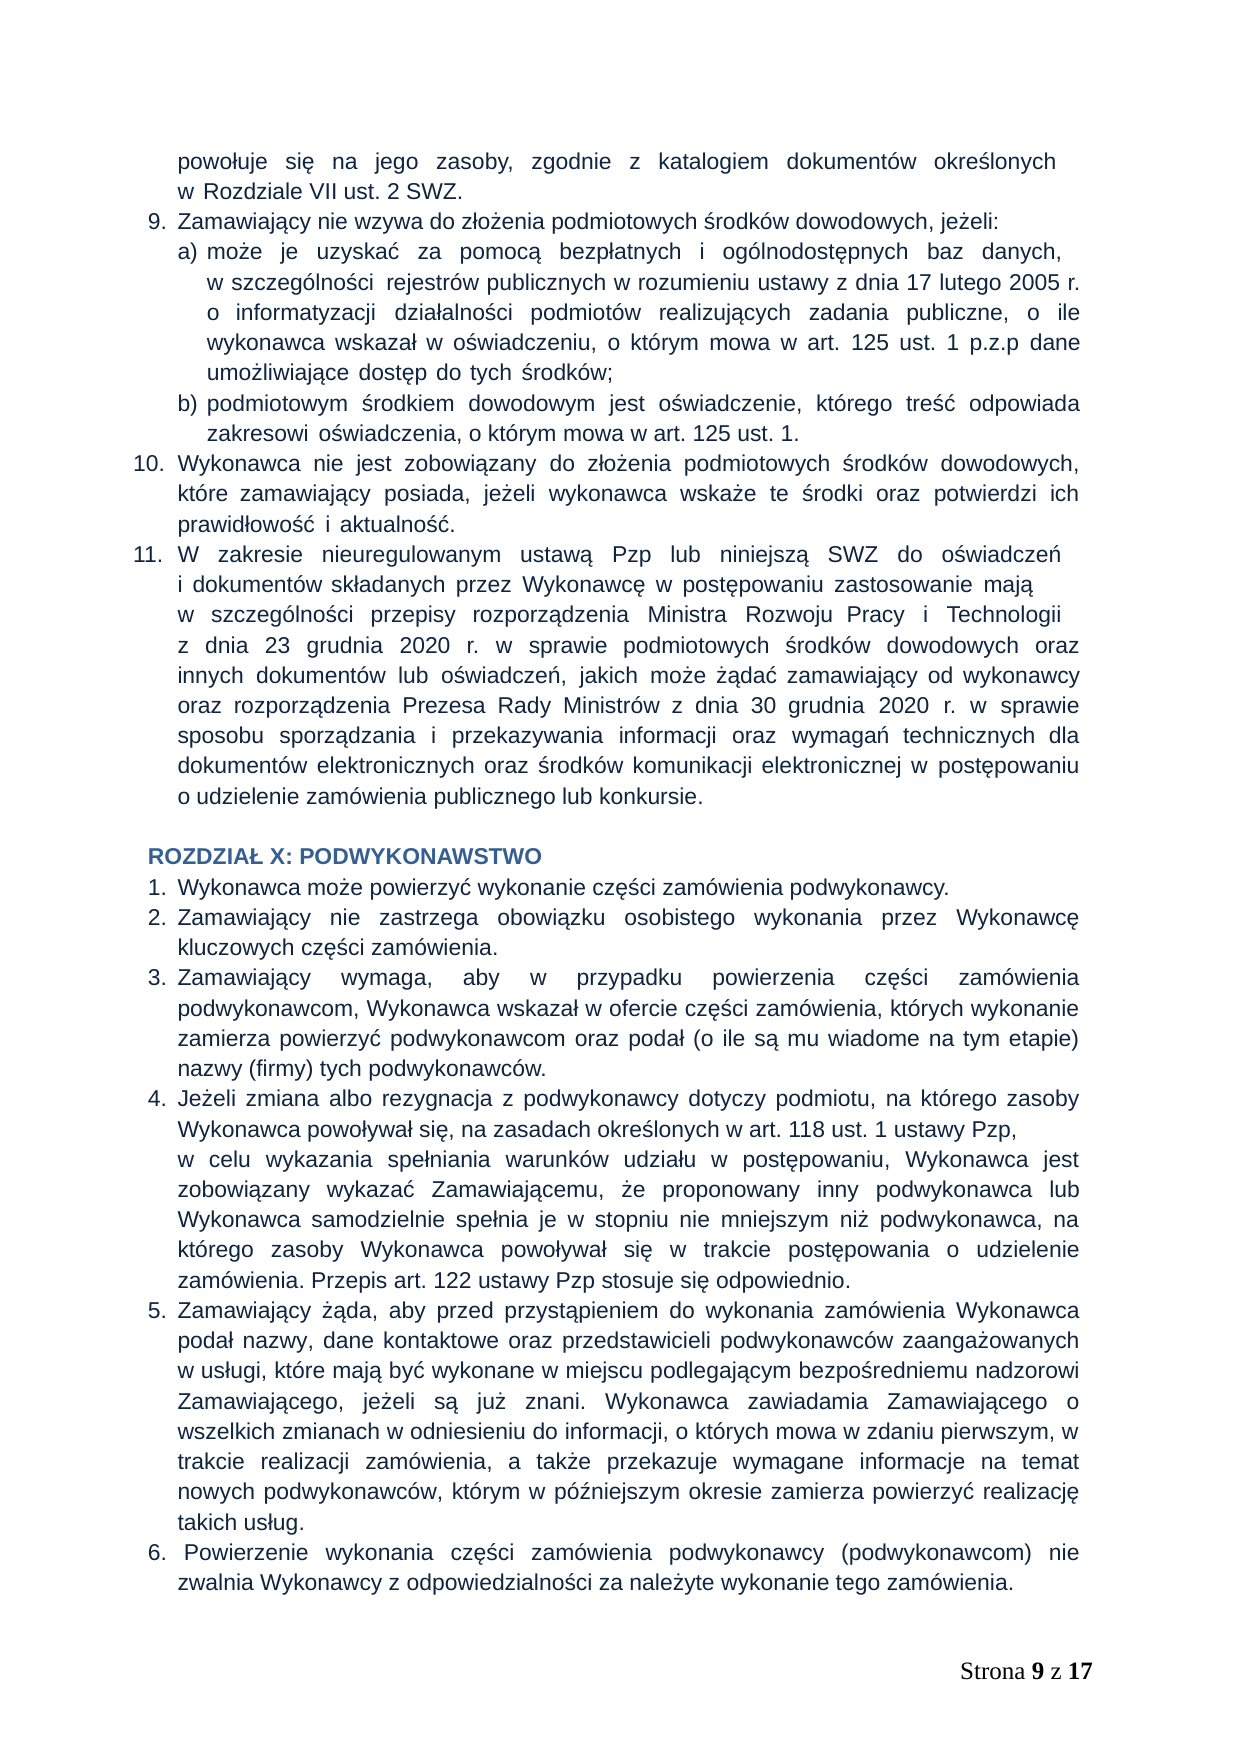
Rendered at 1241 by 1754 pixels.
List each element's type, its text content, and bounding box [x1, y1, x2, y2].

list Zamawiający wymaga, aby w przypadku powierzenia części zamówienia podwykonawcom, Wykonawca wskazał w ofercie części zamówienia, których wykonanie zamierza powierzyć podwykonawcom oraz podał (o ile są mu wiadome na tym etapie) nazwy (firmy) tych podwykonawców. [148, 964, 1080, 1081]
text w szczególności przepisy rozporządzenia Ministra Rozwoju Pracy i Technologii z dnia 23 grudnia 2020 r. w sprawie podmiotowych środków dowodowych oraz innych dokumentów lub oświadczeń, jakich może żądać zamawiający od wykonawcy oraz rozporządzenia Prezesa Rady Ministrów z dnia 30 grudnia 2020 r. w sprawie sposobu sporządzania i przekazywania informacji oraz wymagań technicznych dla dokumentów elektronicznych oraz środków komunikacji elektronicznej w postępowaniu o udzielenie zamówienia publicznego lub konkursie. [177, 601, 1080, 809]
list podmiotowym środkiem dowodowym jest oświadczenie, którego treść odpowiada zakresowi oświadczenia, o którym mowa w art. 125 ust. 1. [177, 389, 1080, 446]
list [148, 148, 1074, 204]
list W zakresie nieuregulowanym ustawą Pzp lub niniejszą SWZ do oświadczeń i dokumentów składanych przez Wykonawcę w postępowaniu zastosowanie mają [133, 541, 1080, 597]
list Wykonawca nie jest zobowiązany do złożenia podmiotowych środków dowodowych, które zamawiający posiada, jeżeli wykonawca wskaże te środki oraz potwierdzi ich prawidłowość i aktualność. [133, 450, 1080, 537]
list 6. Powierzenie wykonania części zamówienia podwykonawcy (podwykonawcom) nie zwalnia Wykonawcy z odpowiedzialności za należyte wykonanie tego zamówienia. [148, 1539, 1080, 1595]
list Jeżeli zmiana albo rezygnacja z podwykonawcy dotyczy podmiotu, na którego zasoby Wykonawca powoływał się, na zasadach określonych w art. 118 ust. 1 ustawy Pzp, [148, 1085, 1080, 1142]
list 5. Zamawiający żąda, aby przed przystąpieniem do wykonania zamówienia Wykonawca podał nazwy, dane kontaktowe oraz przedstawicieli podwykonawców zaangażowanych w usługi, które mają być wykonane w miejscu podlegającym bezpośredniemu nadzorowi Zamawiającego, jeżeli są już znani. Wykonawca zawiadamia Zamawiającego o wszelkich zmianach w odniesieniu do informacji, o których mowa w zdaniu pierwszym, w trakcie realizacji zamówienia, a także przekazuje wymagane informacje na temat nowych podwykonawców, którym w późniejszym okresie zamierza powierzyć realizację takich usług. [148, 1297, 1080, 1535]
list Zamawiający nie zastrzega obowiązku osobistego wykonania przez Wykonawcę kluczowych części zamówienia. [148, 904, 1080, 960]
text ROZDZIAŁ X: PODWYKONAWSTWO [148, 843, 1080, 869]
list może je uzyskać za pomocą bezpłatnych i ogólnodostępnych baz danych, w szczególności rejestrów publicznych w rozumieniu ustawy z dnia 17 lutego 2005 r. o informatyzacji działalności podmiotów realizujących zadania publiczne, o ile wykonawca wskazał w oświadczeniu, o którym mowa w art. 125 ust. 1 p.z.p dane umożliwiające dostęp do tych środków; [177, 238, 1080, 385]
list w celu wykazania spełniania warunków udziału w postępowaniu, Wykonawca jest zobowiązany wykazać Zamawiającemu, że proponowany inny podwykonawca lub Wykonawca samodzielnie spełnia je w stopniu nie mniejszym niż podwykonawca, na którego zasoby Wykonawca powoływał się w trakcie postępowania o udzielenie zamówienia. Przepis art. 122 ustawy Pzp stosuje się odpowiednio. [177, 1146, 1080, 1293]
list Zamawiający nie wzywa do złożenia podmiotowych środków dowodowych, jeżeli: [148, 208, 1074, 234]
list Wykonawca może powierzyć wykonanie części zamówienia podwykonawcy. [148, 873, 1080, 900]
